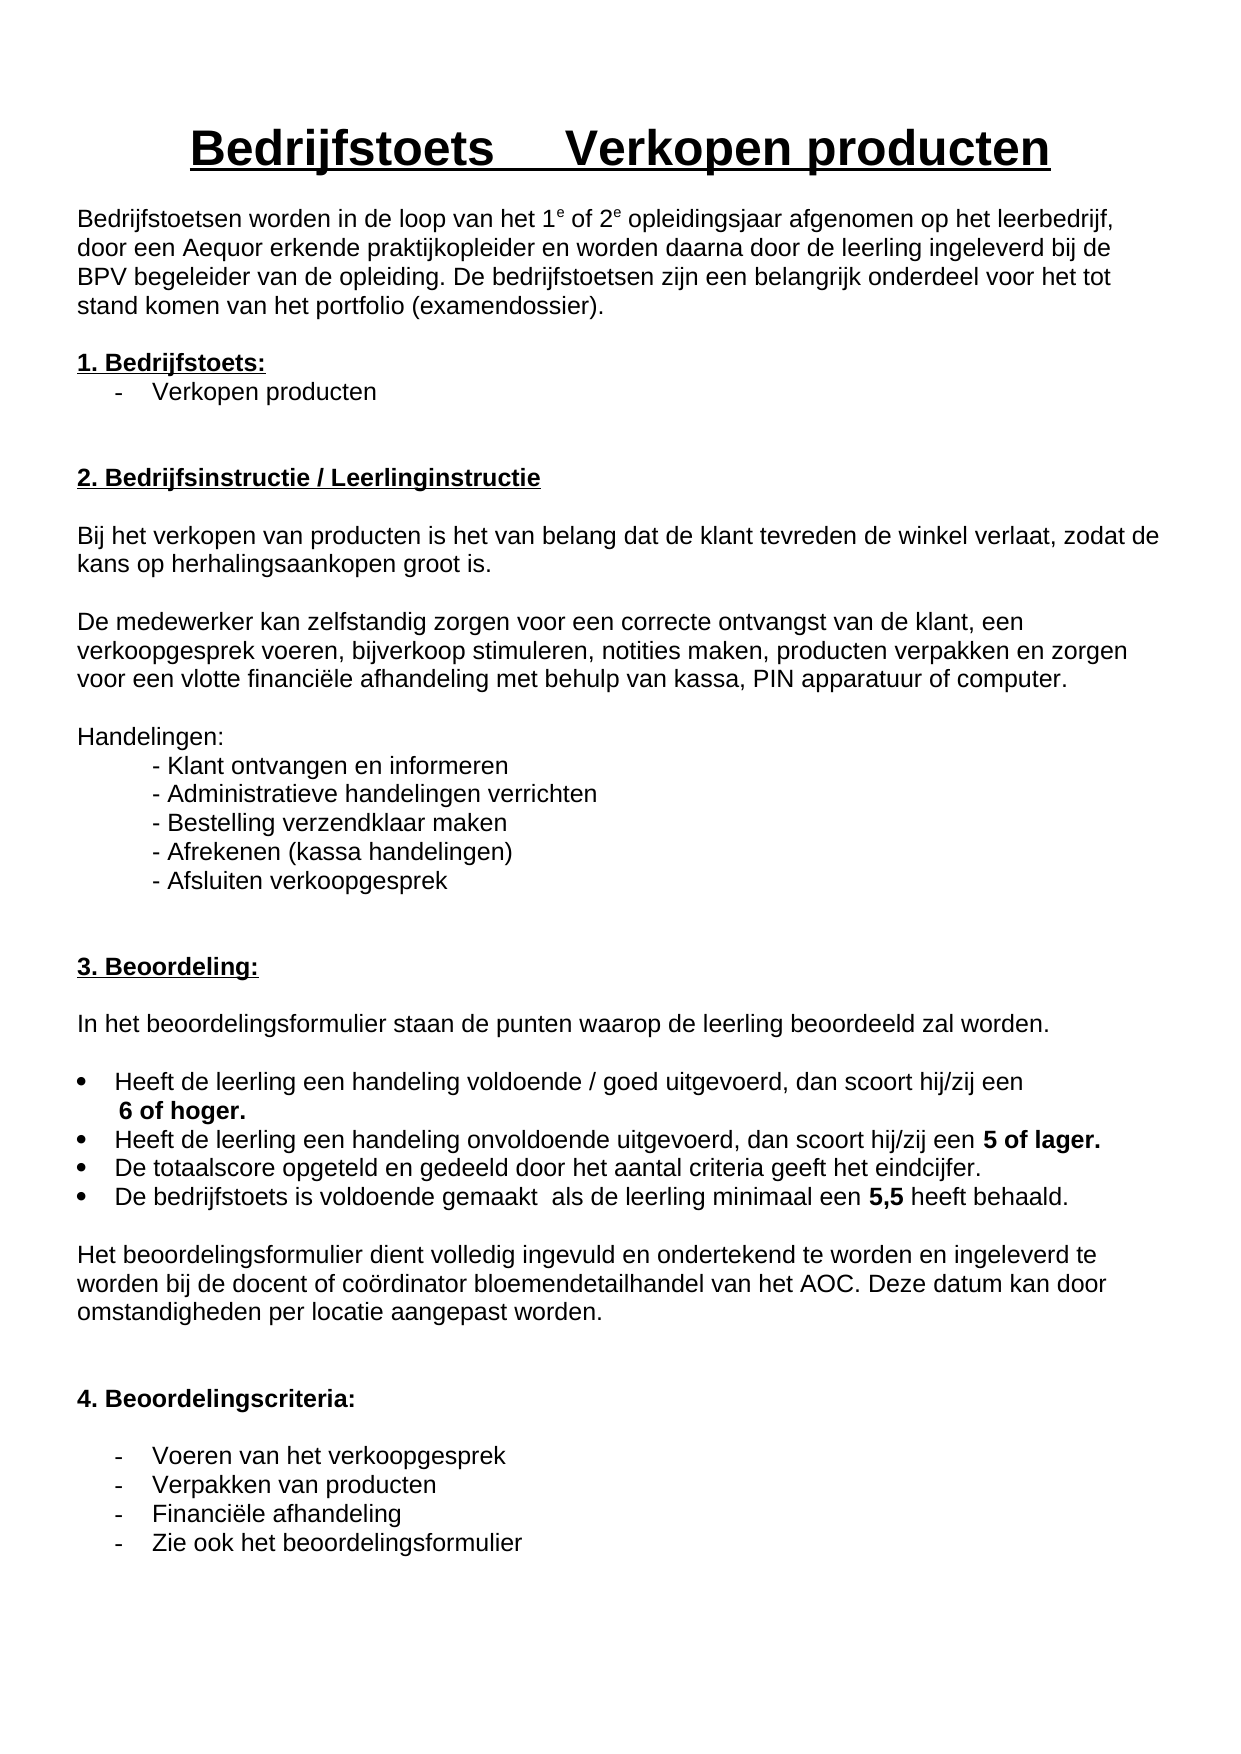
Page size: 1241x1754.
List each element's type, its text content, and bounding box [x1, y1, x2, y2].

list Verkopen producten [114, 377, 1163, 406]
text Handelingen: [77, 722, 1163, 751]
text - Administratieve handelingen verrichten [77, 779, 1163, 808]
text door een Aequor erkende praktijkopleider en worden daarna door de leerling ingeleverd bij de BPV begeleider van de opleiding. De bedrijfstoetsen zijn een belangrijk onderdeel voor het tot stand komen van het portfolio (examendossier). [77, 233, 1163, 319]
list Heeft de leerling een handeling voldoende / goed uitgevoerd, dan scoort hij/zij een [77, 1067, 1163, 1096]
list Verpakken van producten [114, 1470, 1163, 1499]
text - Klant ontvangen en informeren [77, 751, 1163, 779]
text Het beoordelingsformulier dient volledig ingevuld en ondertekend te worden en ingeleverd te worden bij de docent of coördinator bloemendetailhandel van het AOC. Deze datum kan door omstandigheden per locatie aangepast worden. [77, 1240, 1163, 1326]
list Voeren van het verkoopgesprek [114, 1441, 1163, 1470]
text - Afrekenen (kassa handelingen) [77, 837, 1163, 866]
list De totaalscore opgeteld en gedeeld door het aantal criteria geeft het eindcijfer. [77, 1153, 1163, 1182]
list Financiële afhandeling [114, 1499, 1163, 1528]
text 2. Bedrijfsinstructie / Leerlinginstructie [77, 463, 1163, 492]
text 4. Beoordelingscriteria: [77, 1384, 1163, 1412]
text Bedrijfstoets Verkopen producten [77, 118, 1163, 176]
text - Afsluiten verkoopgesprek [77, 866, 1163, 894]
list De bedrijfstoets is voldoende gemaakt als de leerling minimaal een 5,5 heeft behaald. [77, 1182, 1163, 1211]
text 1. Bedrijfstoets: [77, 348, 1163, 377]
text In het beoordelingsformulier staan de punten waarop de leerling beoordeeld zal worden. [77, 1009, 1163, 1038]
list Heeft de leerling een handeling onvoldoende uitgevoerd, dan scoort hij/zij een 5 of lager. [77, 1124, 1163, 1153]
list Zie ook het beoordelingsformulier [114, 1528, 1163, 1557]
text De medewerker kan zelfstandig zorgen voor een correcte ontvangst van de klant, een verkoopgesprek voeren, bijverkoop stimuleren, notities maken, producten verpakken en zorgen voor een vlotte financiële afhandeling met behulp van kassa, PIN apparatuur of computer. [77, 607, 1163, 693]
text 6 of hoger. [77, 1096, 1163, 1124]
text - Bestelling verzendklaar maken [77, 808, 1163, 837]
text 3. Beoordeling: [77, 952, 1163, 981]
text Bedrijfstoetsen worden in de loop van het 1e of 2e opleidingsjaar afgenomen op het leerbedrijf, [77, 204, 1163, 233]
text Bij het verkopen van producten is het van belang dat de klant tevreden de winkel verlaat, zodat de kans op herhalingsaankopen groot is. [77, 521, 1163, 578]
